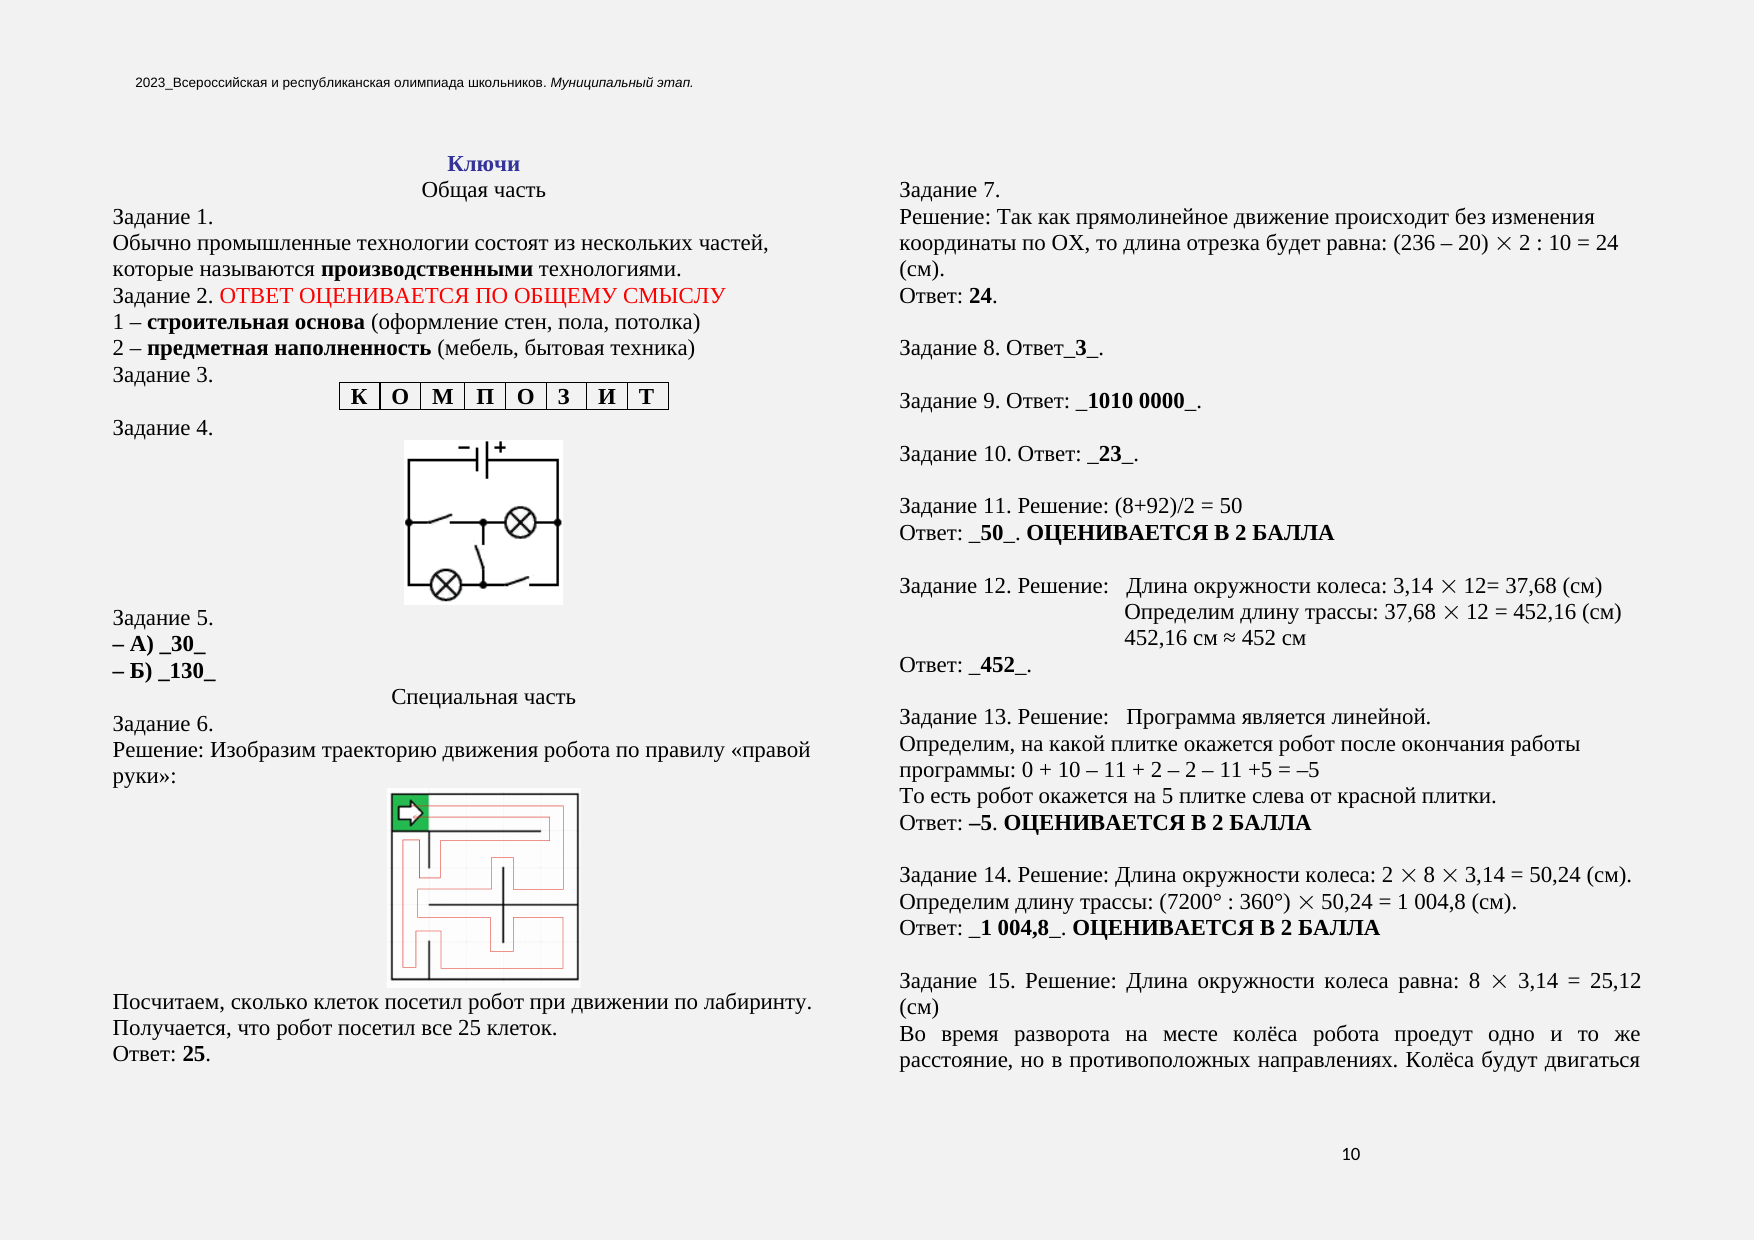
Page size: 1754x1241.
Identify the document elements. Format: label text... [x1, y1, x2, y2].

table_header Т [628, 383, 668, 409]
table_header К [340, 383, 379, 409]
text – Б) _130_ [112, 657, 855, 683]
text Обычно промышленные технологии состоят из нескольких частей, которые называются производственными технологиями. [112, 229, 855, 282]
text Специальная часть [112, 683, 855, 709]
text Ответ: –5. ОЦЕНИВАЕТСЯ В 2 БАЛЛА [899, 809, 1641, 835]
picture [404, 440, 564, 605]
text Определим длину трассы: (7200° : 360°) 50,24 = 1 004,8 (см). [899, 888, 1641, 914]
text Задание 13. Решение: Программа является линейной. [899, 703, 1641, 730]
text Ответ: _1 004,8_. ОЦЕНИВАЕТСЯ В 2 БАЛЛА [899, 914, 1641, 941]
text Задание 12. Решение: Длина окружности колеса: 3,14 12= 37,68 (см) [899, 572, 1641, 598]
table_header З [547, 383, 586, 409]
table_header П [465, 383, 505, 409]
table_header О [381, 383, 420, 409]
text Определим, на какой плитке окажется робот после окончания работы программы: 0 + 10 – 11 + 2 – 2 – 11 +5 = –5 [899, 730, 1641, 782]
text Задание 2. ОТВЕТ ОЦЕНИВАЕТСЯ ПО ОБЩЕМУ СМЫСЛУ [112, 282, 855, 308]
text Ключи [112, 150, 855, 176]
text Ответ: _452_. [899, 651, 1641, 677]
text Задание 8. Ответ_3_. [899, 334, 1641, 361]
table_header М [421, 383, 464, 409]
text Задание 6. [112, 709, 855, 736]
text Решение: Так как прямолинейное движение происходит без изменения координаты по OХ, то длина отрезка будет равна: (236 – 20) 2 : 10 = 24 (см). [899, 203, 1641, 282]
text Задание 14. Решение: Длина окружности колеса: 2 8 3,14 = 50,24 (см). [899, 862, 1641, 888]
text Задание 4. [112, 413, 855, 440]
text 2 – предметная наполненность (мебель, бытовая техника) [112, 334, 855, 361]
text То есть робот окажется на 5 плитке слева от красной плитки. [899, 782, 1641, 809]
text Задание 1. [112, 203, 855, 229]
text Задание 15. Решение: Длина окружности колеса равна: 8 3,14 = 25,12 (см) [899, 967, 1641, 1020]
table_header И [587, 383, 627, 409]
text Задание 7. [899, 176, 1641, 203]
text Решение: Изобразим траекторию движения робота по правилу «правой руки»: [112, 736, 855, 789]
table_header О [506, 383, 546, 409]
text Ответ: 24. [899, 282, 1641, 308]
text Общая часть [112, 176, 855, 203]
text 1 – строительная основа (оформление стен, пола, потолка) [112, 308, 855, 334]
text Определим длину трассы: 37,68 12 = 452,16 (см) [1049, 598, 1641, 624]
text – А) _30_ [112, 631, 855, 657]
text Задание 3. [112, 361, 855, 387]
text Ответ: _50_. ОЦЕНИВАЕТСЯ В 2 БАЛЛА [899, 519, 1641, 545]
picture [386, 788, 581, 988]
text Посчитаем, сколько клеток посетил робот при движении по лабиринту. Получается, что робот посетил все 25 клеток. [112, 988, 855, 1041]
text Задание 11. Решение: (8+92)/2 = 50 [899, 493, 1641, 519]
text Задание 10. Ответ: _23_. [899, 440, 1641, 466]
text Ответ: 25. [112, 1041, 855, 1067]
text 452,16 см ≈ 452 см [1049, 624, 1641, 651]
text Задание 5. [112, 604, 855, 631]
text Задание 9. Ответ: _1010 0000_. [899, 387, 1641, 413]
